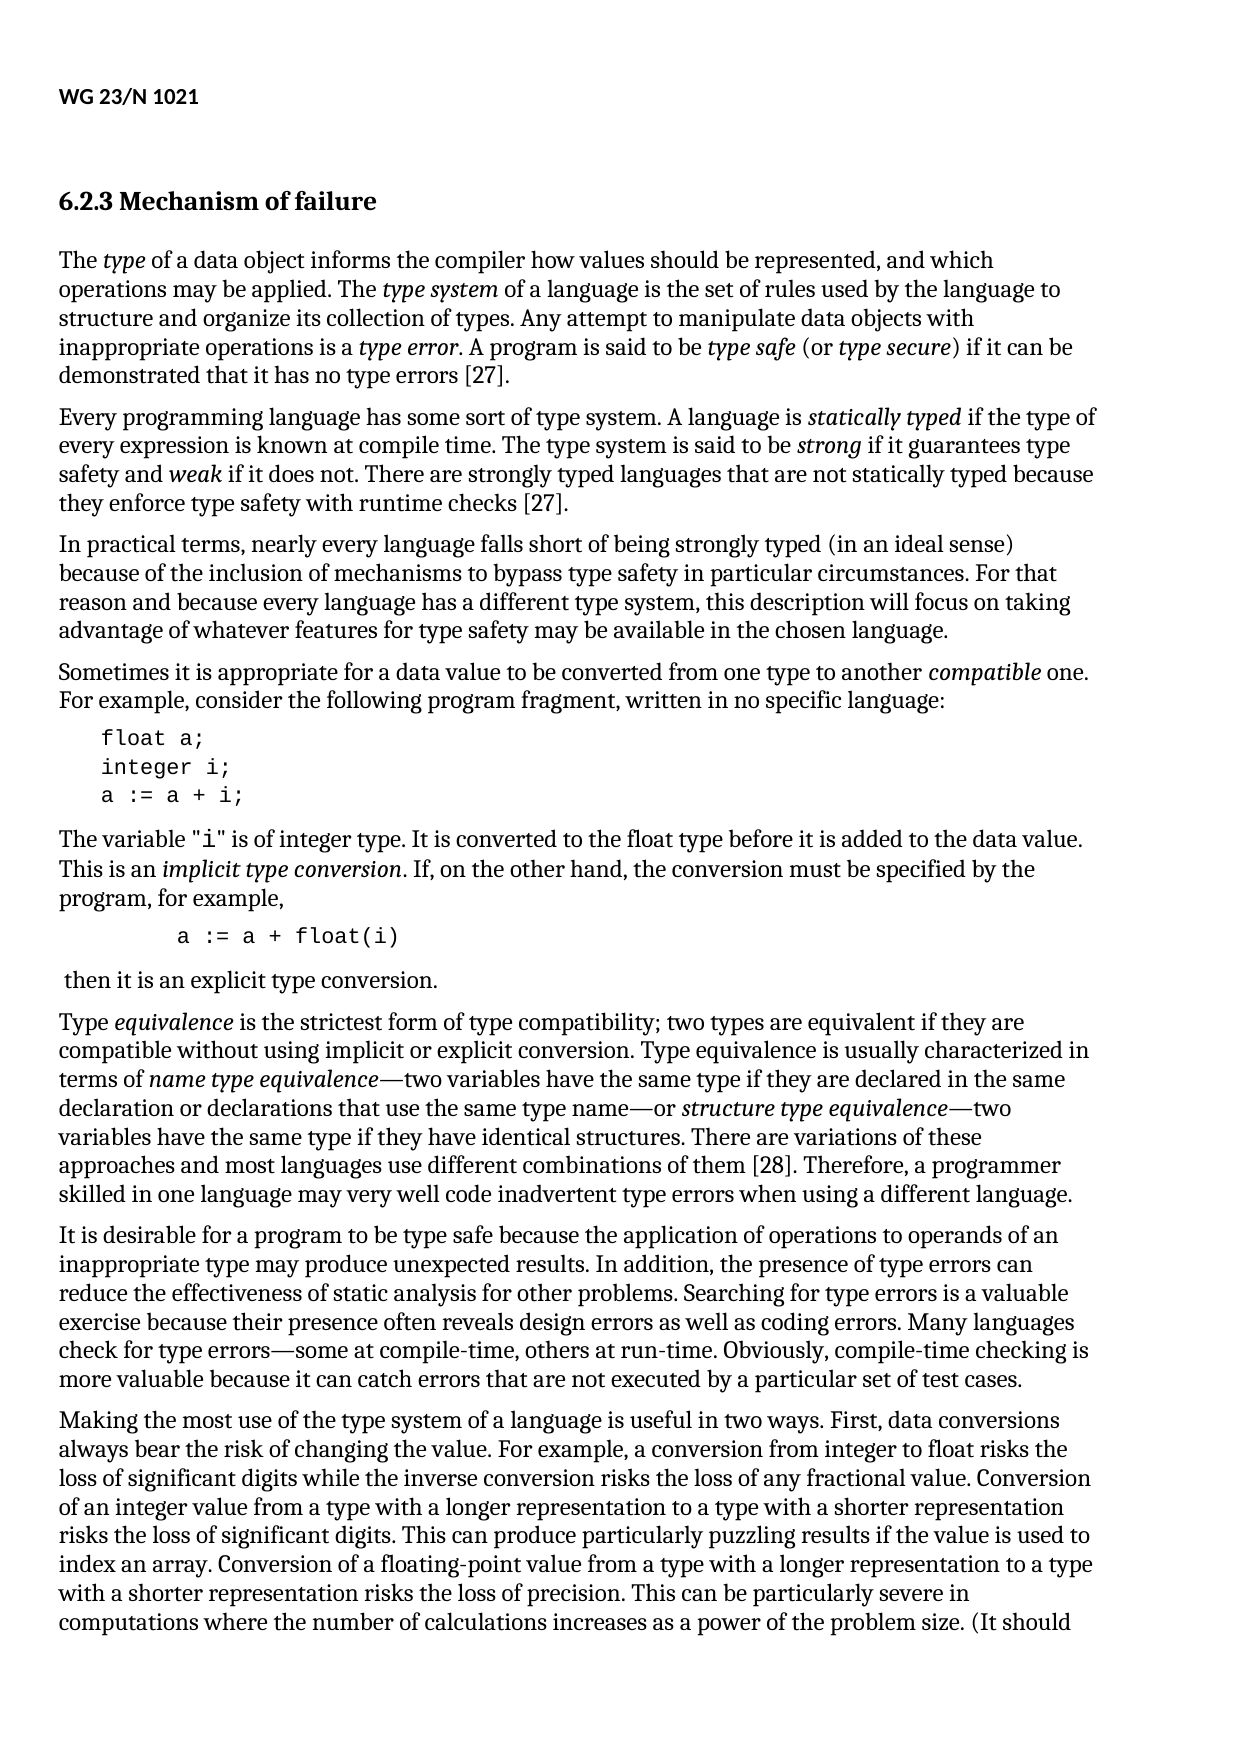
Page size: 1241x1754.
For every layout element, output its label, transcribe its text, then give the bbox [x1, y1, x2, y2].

text The type of a data object informs the compiler how values should be represented, and which operations may be applied. The type system of a language is the set of rules used by the language to structure and organize its collection of types. Any attempt to manipulate data objects with inappropriate operations is a type error. A program is said to be type safe (or type secure) if it can be demonstrated that it has no type errors [27]. [58, 246, 1099, 390]
text Every programming language has some sort of type system. A language is statically typed if the type of every expression is known at compile time. The type system is said to be strong if it guarantees type safety and weak if it does not. There are strongly typed languages that are not statically typed because they enforce type safety with runtime checks [27]. [58, 402, 1099, 517]
text Type equivalence is the strictest form of type compatibility; two types are equivalent if they are compatible without using implicit or explicit conversion. Type equivalence is usually characterized in terms of name type equivalence—two variables have the same type if they are declared in the same declaration or declarations that use the same type name—or structure type equivalence—two variables have the same type if they have identical structures. There are variations of these approaches and most languages use different combinations of them [28]. Therefore, a programmer skilled in one language may very well code inadvertent type errors when using a different language. [58, 1007, 1099, 1209]
subtitle 6.2.3 Mechanism of failure [58, 186, 1099, 217]
text Sometimes it is appropriate for a data value to be converted from one type to another compatible one. For example, consider the following program fragment, written in no specific language: [58, 657, 1099, 715]
text then it is an explicit type conversion. [58, 966, 1099, 995]
text In practical terms, nearly every language falls short of being strongly typed (in an ideal sense) because of the inclusion of mechanisms to bypass type safety in particular circumstances. For that reason and because every language has a different type system, this description will focus on taking advantage of whatever features for type safety may be available in the chosen language. [58, 530, 1099, 645]
text a := a + float(i) [58, 925, 1099, 950]
text The variable "i" is of integer type. It is converted to the float type before it is added to the data value. This is an implicit type conversion. If, on the other hand, the conversion must be specified by the program, for example, [58, 825, 1099, 913]
text It is desirable for a program to be type safe because the application of operations to operands of an inappropriate type may produce unexpected results. In addition, the presence of type errors can reduce the effectiveness of static analysis for other problems. Searching for type errors is a valuable exercise because their presence often reveals design errors as well as coding errors. Many languages check for type errors—some at compile-time, others at run-time. Obviously, compile-time checking is more valuable because it can catch errors that are not executed by a particular set of test cases. [58, 1221, 1099, 1394]
text float a; integer i; a := a + i; [101, 727, 1099, 809]
